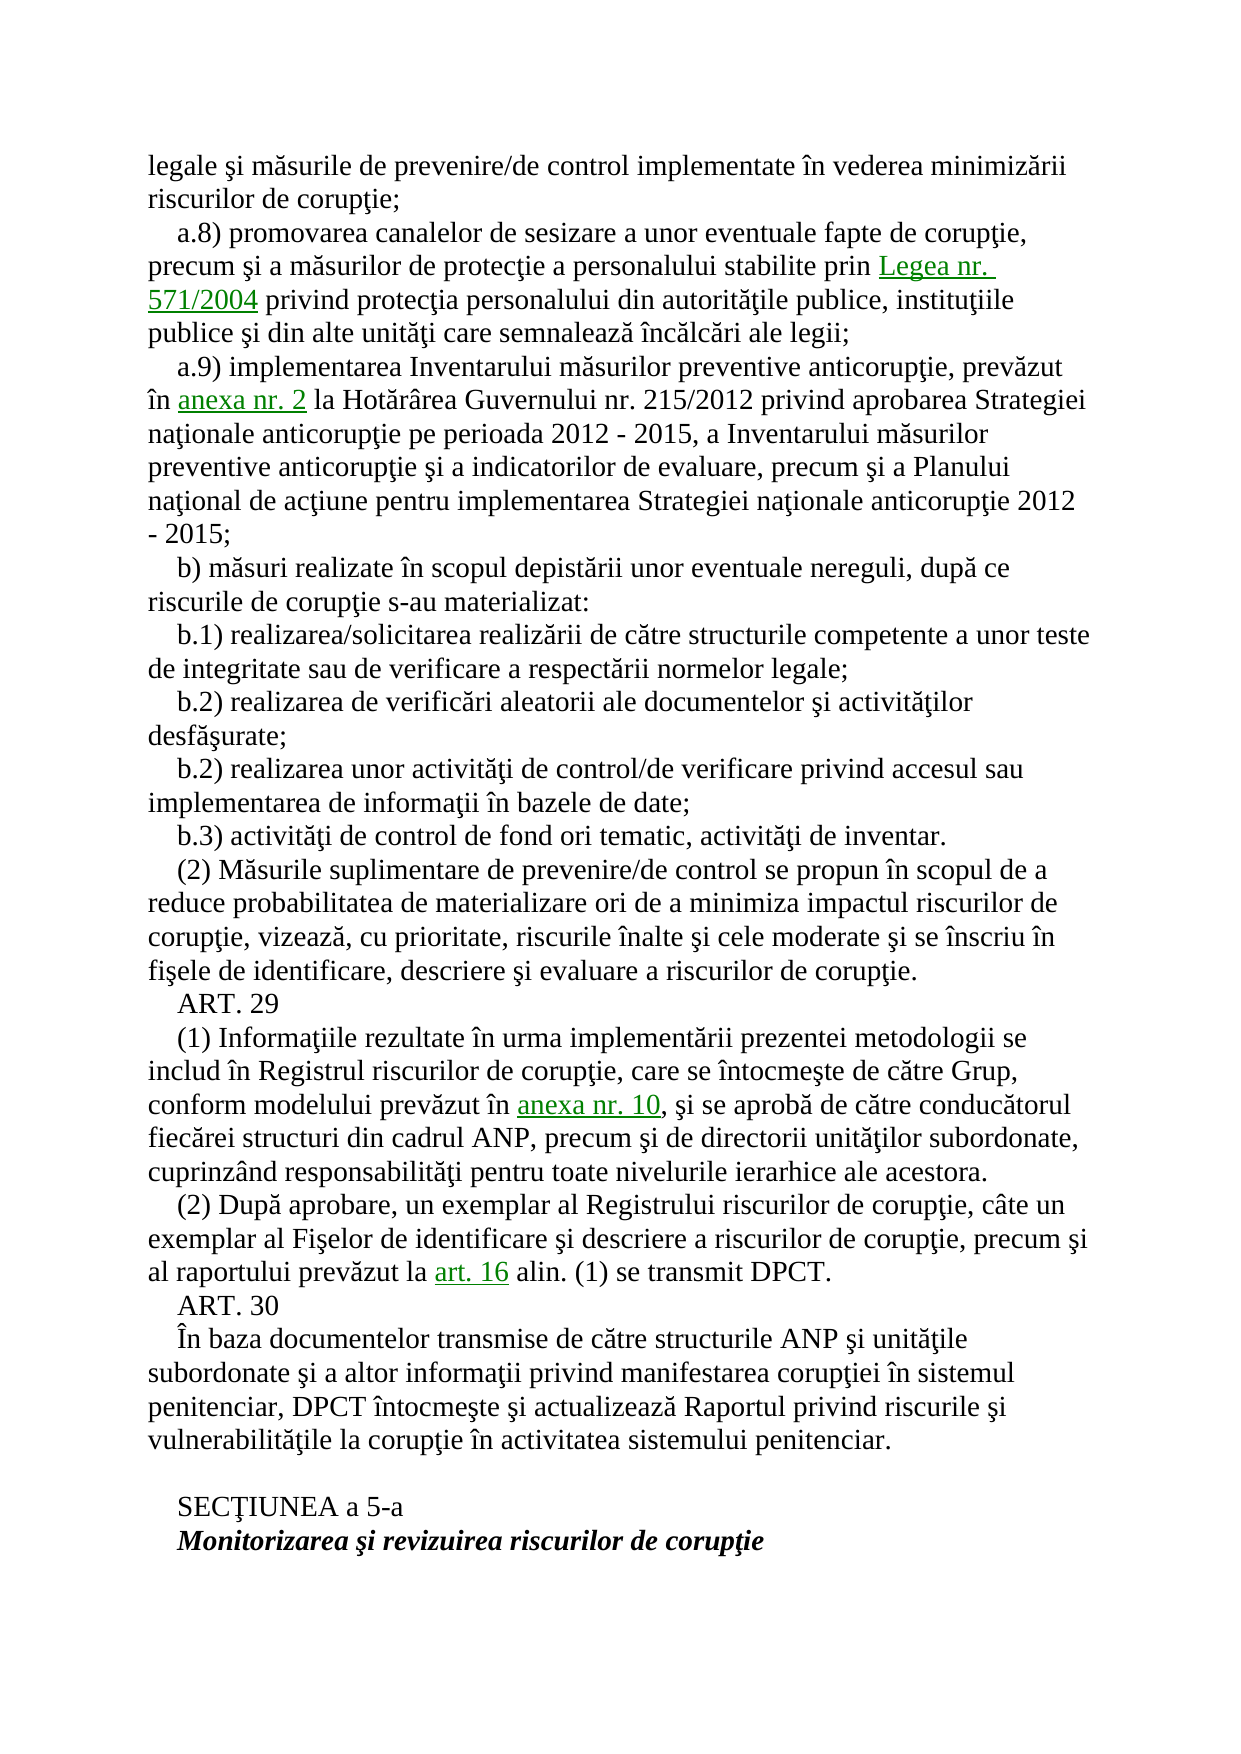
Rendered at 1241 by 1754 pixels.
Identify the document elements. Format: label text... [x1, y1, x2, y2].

text (2) Măsurile suplimentare de prevenire/de control se propun în scopul de a reduce probabilitatea de materializare ori de a minimiza impactul riscurilor de corupţie, vizează, cu prioritate, riscurile înalte şi cele moderate şi se înscriu în fişele de identificare, descriere şi evaluare a riscurilor de corupţie. [148, 852, 1093, 986]
text a.8) promovarea canalelor de sesizare a unor eventuale fapte de corupţie, precum şi a măsurilor de protecţie a personalului stabilite prin Legea nr. 571/2004 privind protecţia personalului din autorităţile publice, instituţiile publice şi din alte unităţi care semnalează încălcări ale legii; [148, 215, 1093, 349]
text SECŢIUNEA a 5-a [148, 1489, 1093, 1523]
text ART. 30 [148, 1288, 1093, 1322]
text b.1) realizarea/solicitarea realizării de către structurile competente a unor teste de integritate sau de verificare a respectării normelor legale; [148, 617, 1093, 684]
text (2) După aprobare, un exemplar al Registrului riscurilor de corupţie, câte un exemplar al Fişelor de identificare şi descriere a riscurilor de corupţie, precum şi al raportului prevăzut la art. 16 alin. (1) se transmit DPCT. [148, 1187, 1093, 1288]
text b.2) realizarea unor activităţi de control/de verificare privind accesul sau implementarea de informaţii în bazele de date; [148, 751, 1093, 818]
text În baza documentelor transmise de către structurile ANP şi unităţile subordonate şi a altor informaţii privind manifestarea corupţiei în sistemul penitenciar, DPCT întocmeşte şi actualizează Raportul privind riscurile şi vulnerabilităţile la corupţie în activitatea sistemului penitenciar. [148, 1322, 1093, 1456]
text a.9) implementarea Inventarului măsurilor preventive anticorupţie, prevăzut în anexa nr. 2 la Hotărârea Guvernului nr. 215/2012 privind aprobarea Strategiei naţionale anticorupţie pe perioada 2012 - 2015, a Inventarului măsurilor preventive anticorupţie şi a indicatorilor de evaluare, precum şi a Planului naţional de acţiune pentru implementarea Strategiei naţionale anticorupţie 2012 - 2015; [148, 349, 1093, 550]
text b.2) realizarea de verificări aleatorii ale documentelor şi activităţilor desfăşurate; [148, 684, 1093, 751]
text ART. 29 [148, 986, 1093, 1020]
text Monitorizarea şi revizuirea riscurilor de corupţie [148, 1523, 1093, 1556]
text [148, 148, 1093, 215]
text b.3) activităţi de control de fond ori tematic, activităţi de inventar. [148, 818, 1093, 852]
text (1) Informaţiile rezultate în urma implementării prezentei metodologii se includ în Registrul riscurilor de corupţie, care se întocmeşte de către Grup, conform modelului prevăzut în anexa nr. 10, şi se aprobă de către conducătorul fiecărei structuri din cadrul ANP, precum şi de directorii unităţilor subordonate, cuprinzând responsabilităţi pentru toate nivelurile ierarhice ale acestora. [148, 1020, 1093, 1187]
text b) măsuri realizate în scopul depistării unor eventuale nereguli, după ce riscurile de corupţie s-au materializat: [148, 550, 1093, 617]
